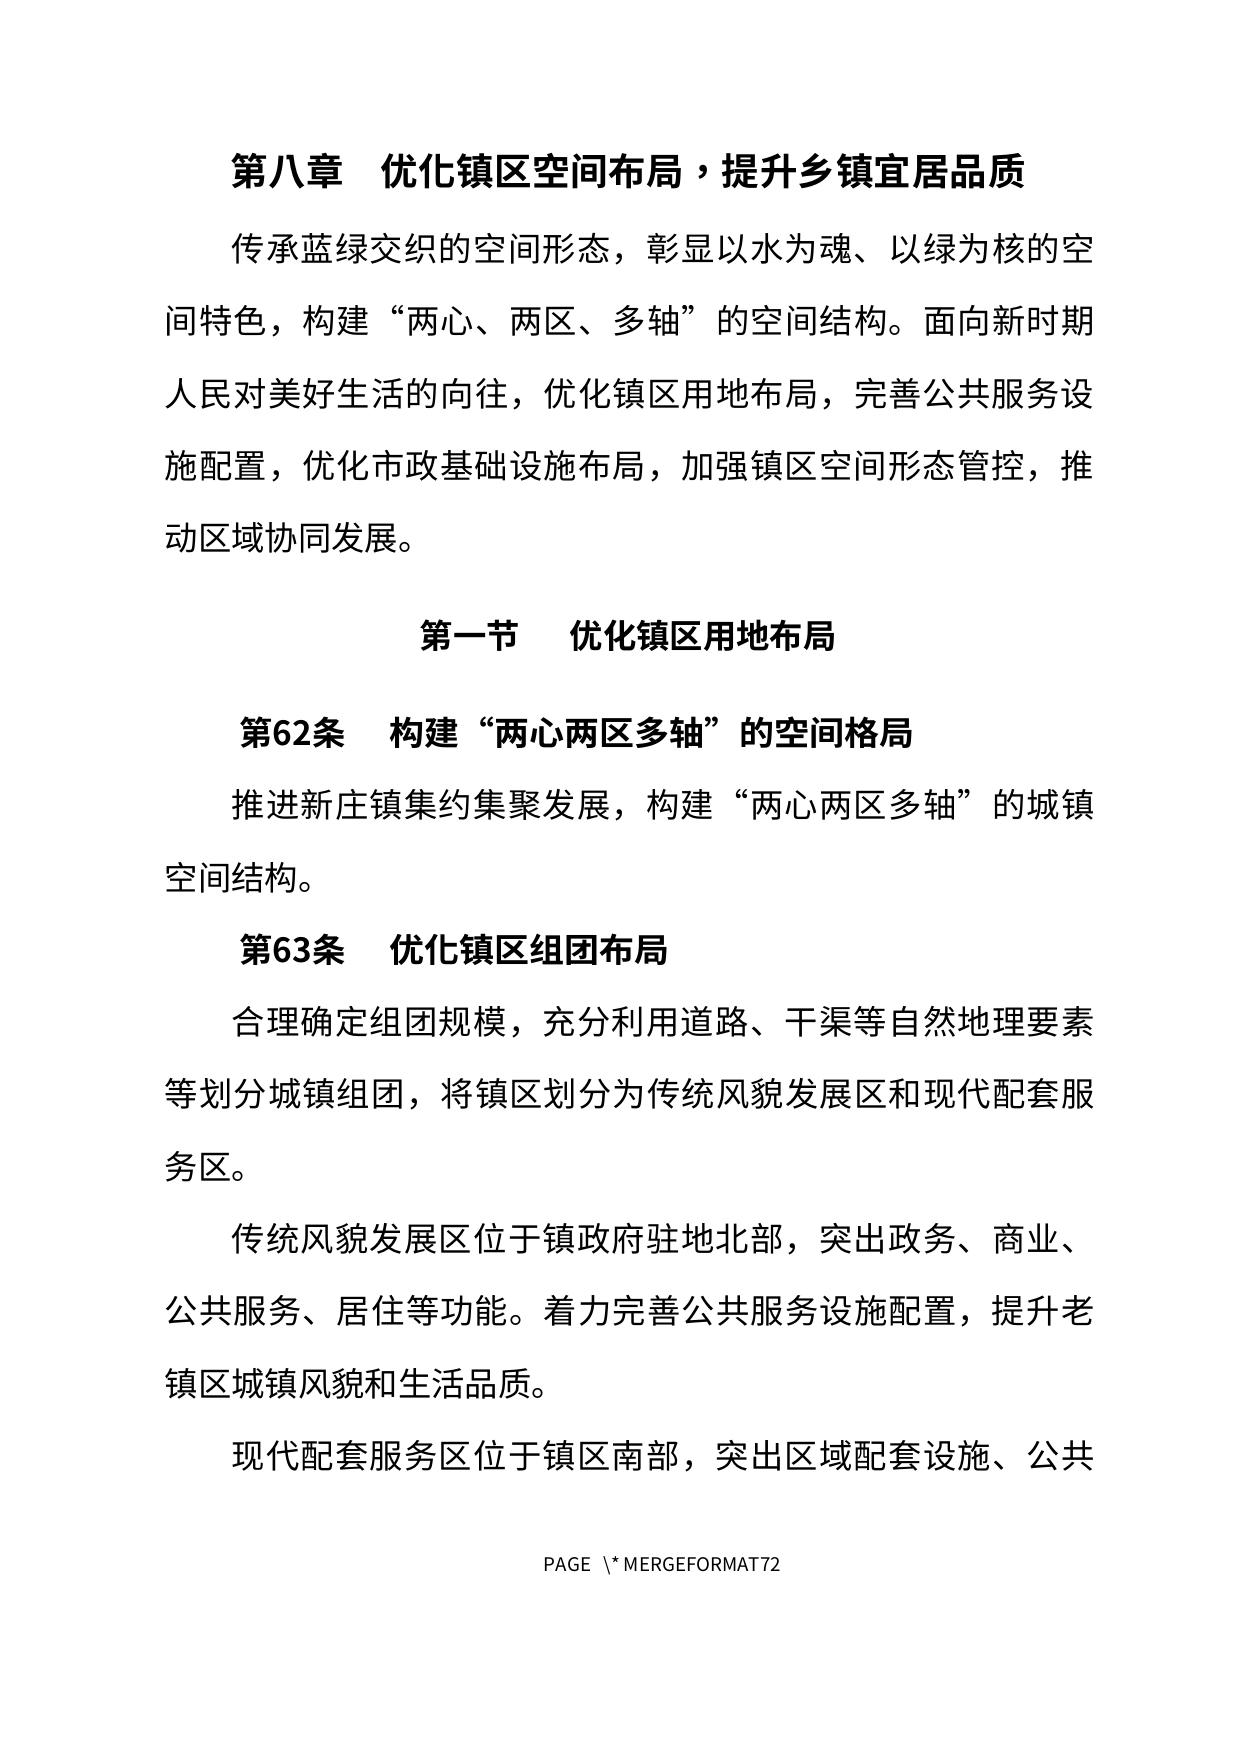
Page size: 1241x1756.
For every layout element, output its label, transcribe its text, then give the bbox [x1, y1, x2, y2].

text 构建“两心两区多轴”的空间格局 [164, 707, 1085, 755]
text 合理确定组团规模，充分利用道路、干渠等自然地理要素等划分城镇组团，将镇区划分为传统风貌发展区和现代配套服务区。 [164, 996, 1096, 1189]
text 推进新庄镇集约集聚发展，构建“两心两区多轴”的城镇空间结构。 [164, 779, 1096, 899]
text 优化镇区组团布局 [164, 924, 1085, 972]
text 传统风貌发展区位于镇政府驻地北部，突出政务、商业、公共服务、居住等功能。着力完善公共服务设施配置，提升老镇区城镇风貌和生活品质。 [164, 1213, 1096, 1406]
text 传承蓝绿交织的空间形态，彰显以水为魂、以绿为核的空间特色，构建“两心、两区、多轴”的空间结构。面向新时期人民对美好生活的向往，优化镇区用地布局，完善公共服务设施配置，优化市政基础设施布局，加强镇区空间形态管控，推动区域协同发展。 [164, 223, 1096, 560]
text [164, 1430, 1096, 1478]
subtitle 优化镇区用地布局 [164, 609, 1091, 658]
subtitle 优化镇区空间布局，提升乡镇宜居品质 [164, 142, 1091, 196]
